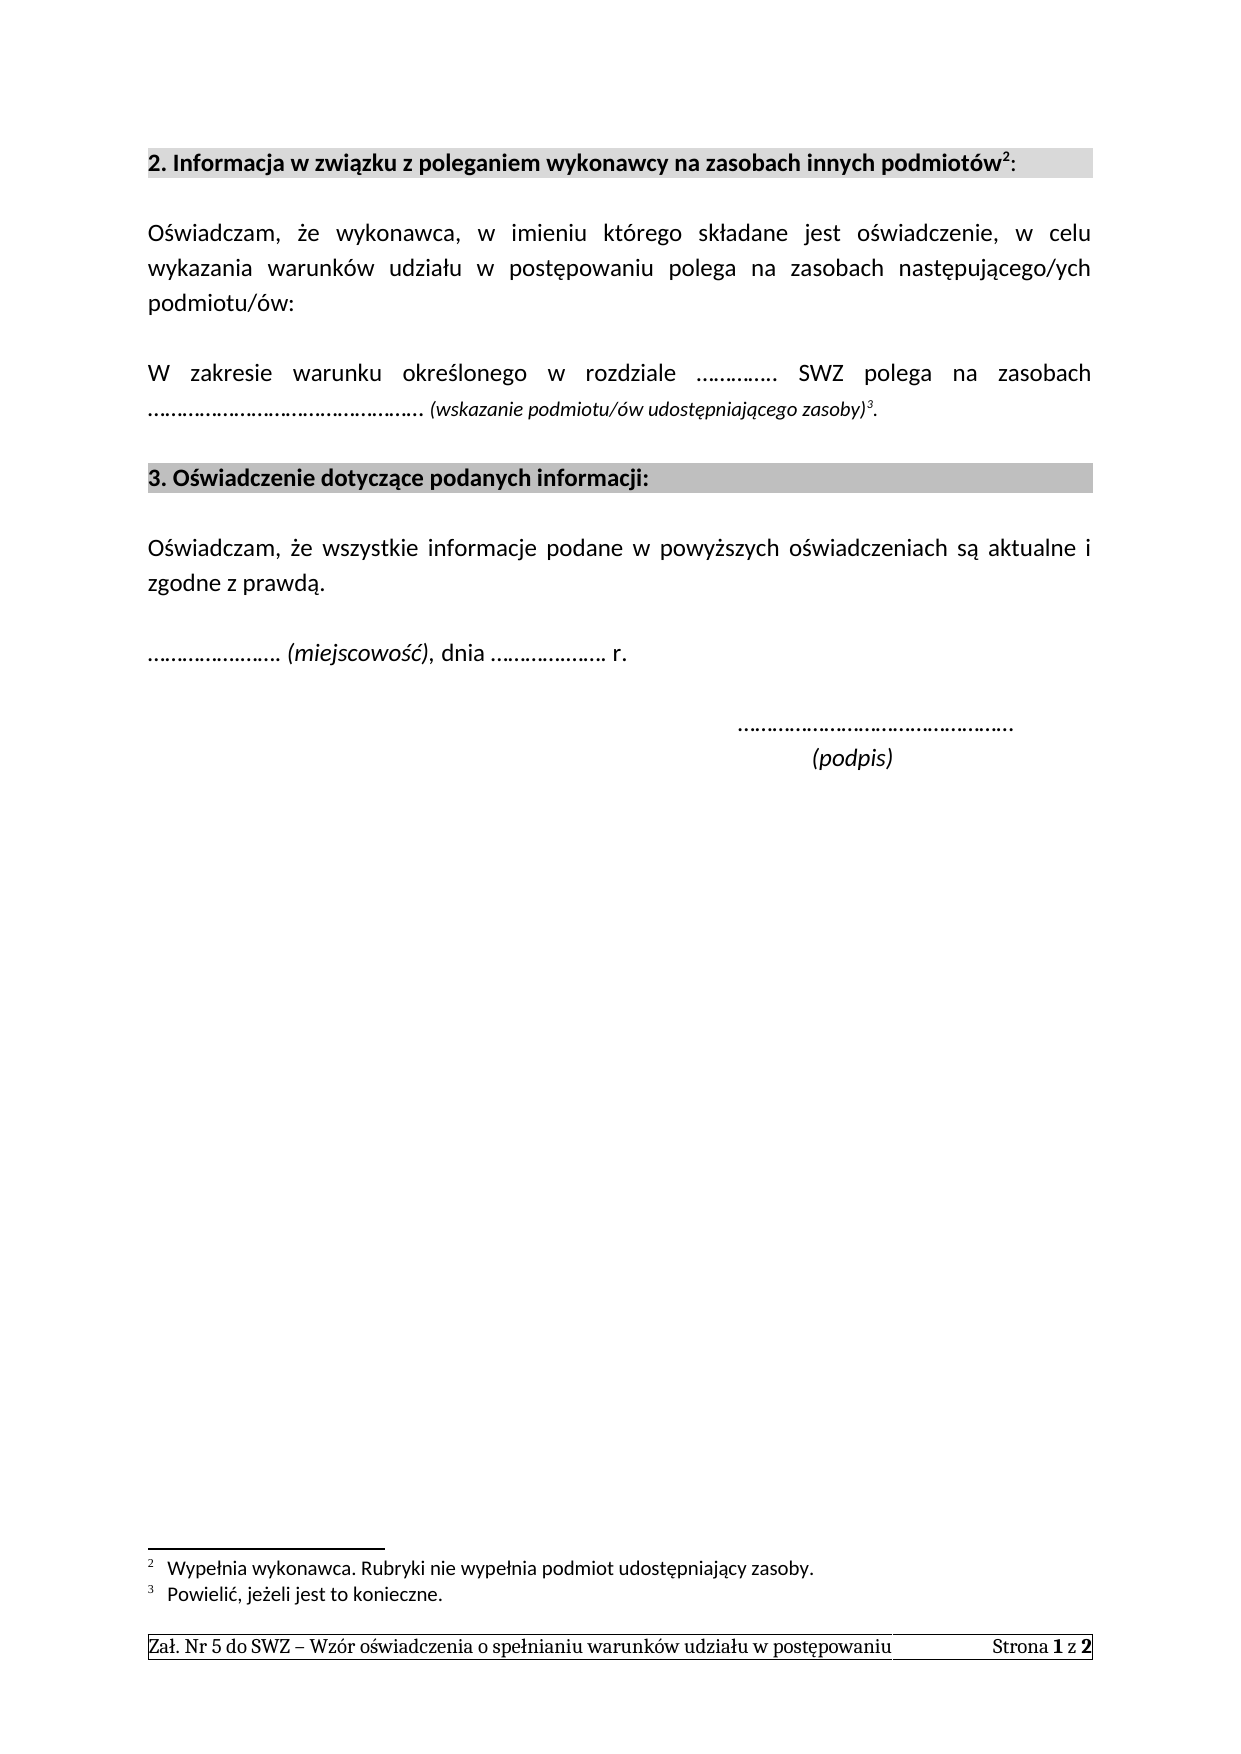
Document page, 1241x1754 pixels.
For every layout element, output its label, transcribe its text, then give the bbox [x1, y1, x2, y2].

text …………….……. (miejscowość), dnia ………….……. r. [148, 638, 1093, 668]
text 3. Oświadczenie dotyczące podanych informacji: [148, 463, 1093, 493]
text Oświadczam, że wszystkie informacje podane w powyższych oświadczeniach są aktualne i zgodne z prawdą. [148, 533, 1093, 598]
text 2. Informacja w związku z poleganiem wykonawcy na zasobach innych podmiotów: [148, 148, 1093, 178]
text W zakresie warunku określonego w rozdziale ………….. SWZ polega na zasobach ………………………………………… (wskazanie podmiotu/ów udostępniającego zasoby). [148, 358, 1093, 423]
text ………………………………………… [148, 708, 1093, 738]
text Oświadczam, że wykonawca, w imieniu którego składane jest oświadczenie, w celu wykazania warunków udziału w postępowaniu polega na zasobach następującego/ych podmiotu/ów: [148, 218, 1093, 318]
text (podpis) [738, 743, 1093, 773]
